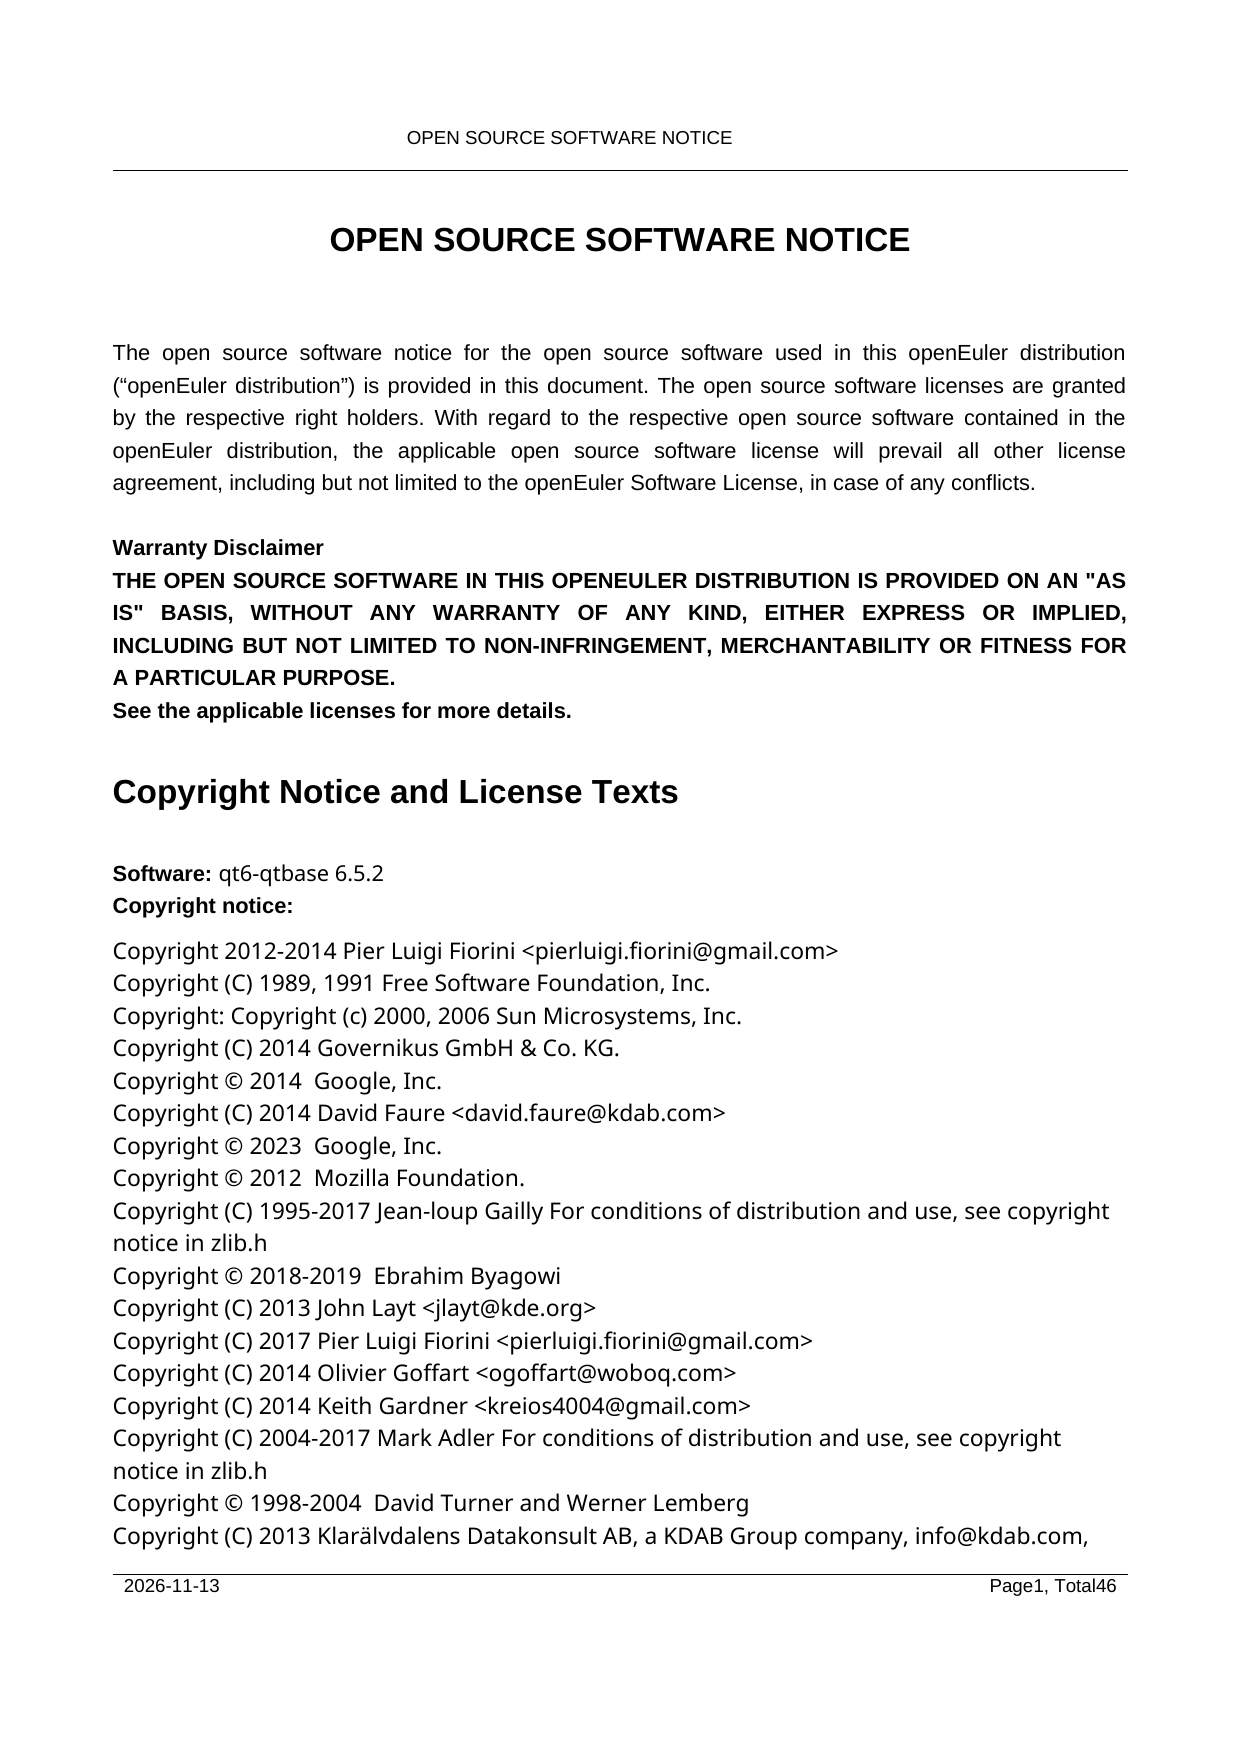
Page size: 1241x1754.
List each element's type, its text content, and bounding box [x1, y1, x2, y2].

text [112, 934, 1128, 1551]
text Copyright notice: [112, 889, 1128, 921]
text THE OPEN SOURCE SOFTWARE IN THIS OPENEULER DISTRIBUTION IS PROVIDED ON AN "AS IS" BASIS, WITHOUT ANY WARRANTY OF ANY KIND, EITHER EXPRESS OR IMPLIED, INCLUDING BUT NOT LIMITED TO NON-INFRINGEMENT, MERCHANTABILITY OR FITNESS FOR A PARTICULAR PURPOSE. See the applicable licenses for more details. [112, 564, 1128, 726]
text The open source software notice for the open source software used in this openEuler distribution (“openEuler distribution”) is provided in this document. The open source software licenses are granted by the respective right holders. With regard to the respective open source software contained in the openEuler distribution, the applicable open source software license will prevail all other license agreement, including but not limited to the openEuler Software License, in case of any conflicts. [112, 336, 1128, 499]
text OPEN SOURCE SOFTWARE NOTICE [112, 206, 1128, 271]
text Warranty Disclaimer [112, 531, 1128, 564]
title Software: qt6-qtbase 6.5.2 [112, 856, 1128, 889]
text Copyright Notice and License Texts [112, 759, 1128, 824]
